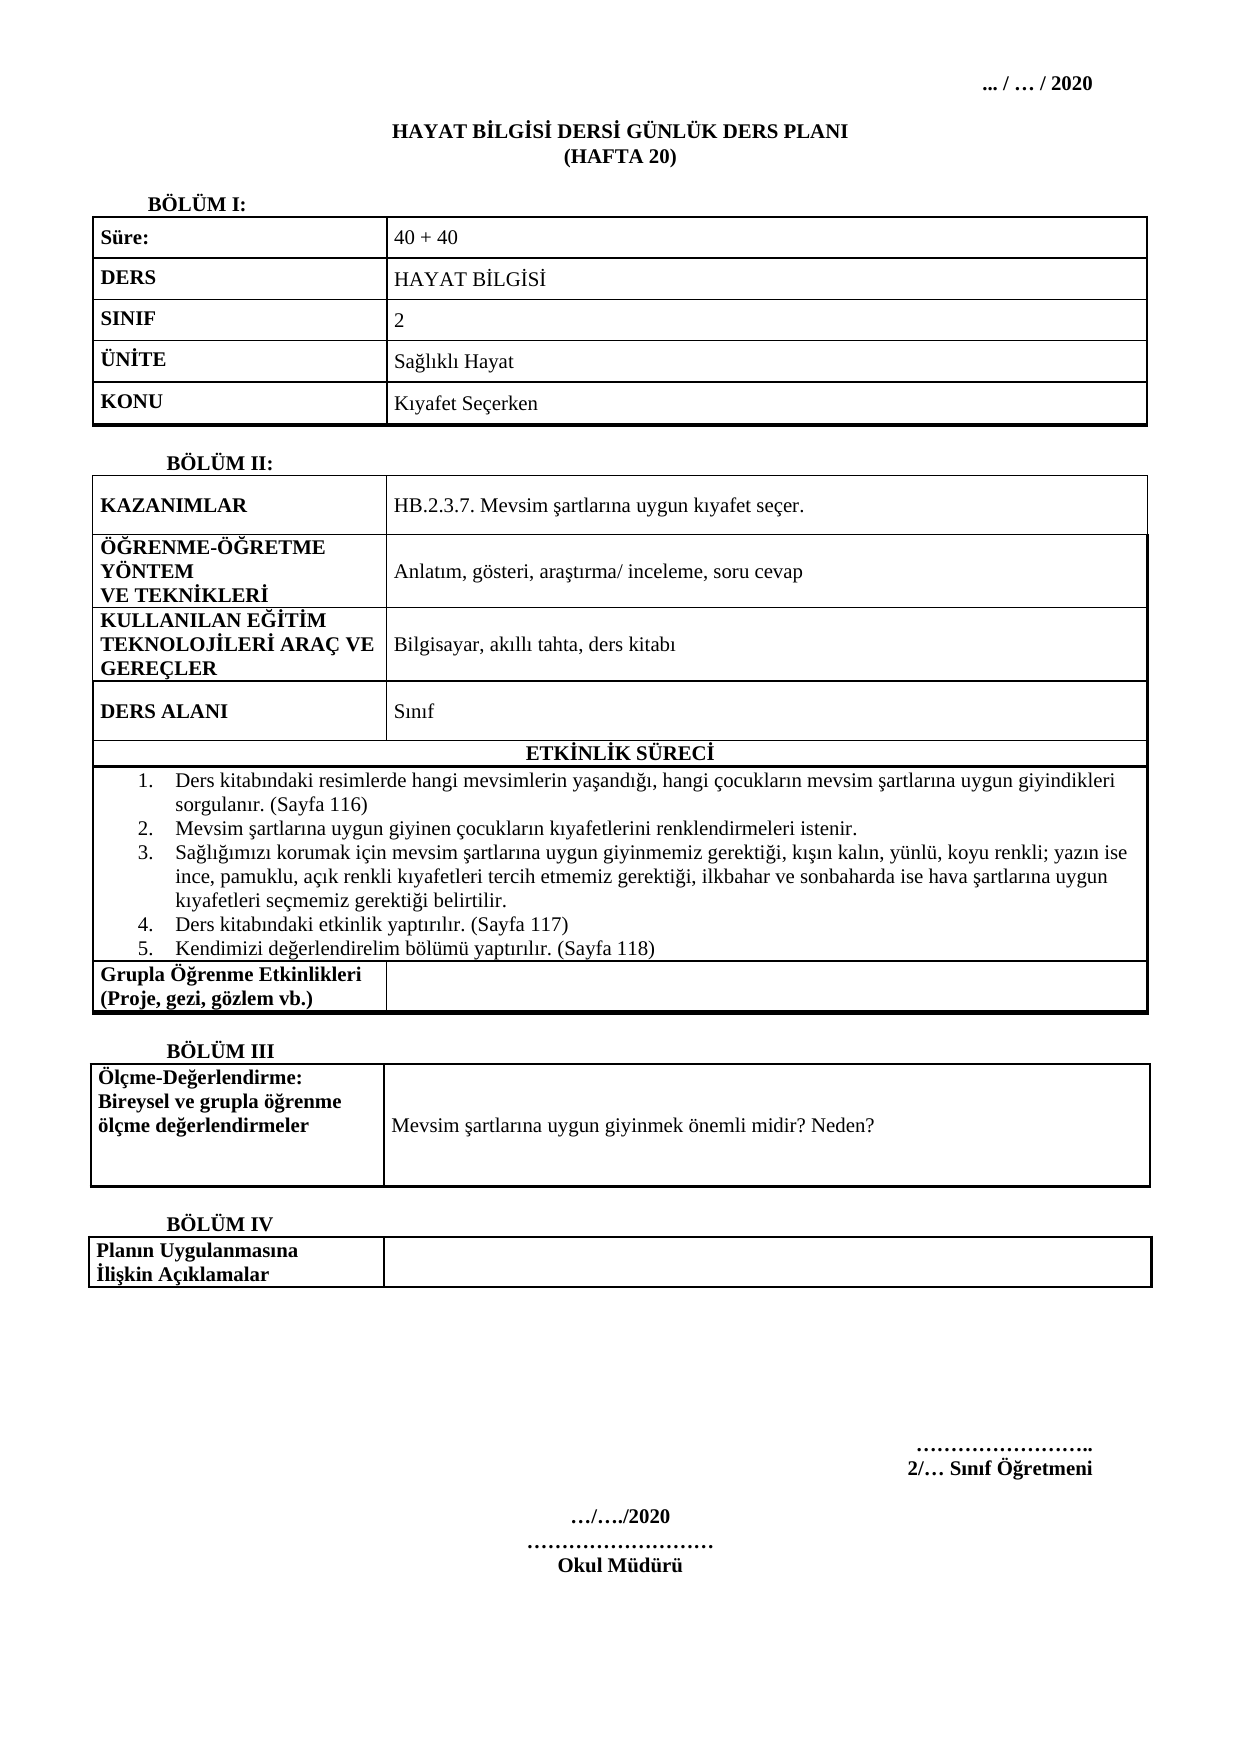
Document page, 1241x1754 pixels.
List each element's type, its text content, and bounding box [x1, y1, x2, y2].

subtitle BÖLÜM III [148, 1039, 1092, 1063]
table_cell Bilgisayar, akıllı tahta, ders kitabı [387, 608, 1146, 680]
text HAYAT BİLGİSİ DERSİ GÜNLÜK DERS PLANI [148, 119, 1092, 143]
table_cell ÖĞRENME-ÖĞRETME YÖNTEM VE TEKNİKLERİ [93, 535, 386, 607]
table_cell KULLANILAN EĞİTİM TEKNOLOJİLERİ ARAÇ VE GEREÇLER [93, 608, 386, 680]
table_header Planın Uygulanmasına İlişkin Açıklamalar [90, 1238, 383, 1286]
table_cell ÜNİTE [94, 341, 386, 381]
subtitle BÖLÜM IV [148, 1212, 1092, 1236]
text ……………………… [148, 1528, 1092, 1553]
table_cell ETKİNLİK SÜRECİ [94, 741, 1146, 765]
table_header Ölçme-Değerlendirme: Bireysel ve grupla öğrenme ölçme değerlendirmeler [92, 1065, 383, 1185]
text Okul Müdürü [148, 1553, 1092, 1577]
table_header 40 + 40 [388, 218, 1146, 257]
text BÖLÜM I: [148, 192, 1092, 216]
table_header KAZANIMLAR [93, 476, 386, 534]
table_cell DERS [94, 259, 386, 298]
text …/…./2020 [148, 1504, 1092, 1528]
table_header HB.2.3.7. Mevsim şartlarına uygun kıyafet seçer. [387, 476, 1147, 534]
table_cell Sağlıklı Hayat [388, 341, 1146, 381]
table_cell 2 [388, 300, 1146, 340]
text BÖLÜM II: [148, 451, 1092, 475]
table_cell KONU [94, 383, 386, 422]
text 2/… Sınıf Öğretmeni [148, 1456, 1092, 1480]
table_cell Grupla Öğrenme Etkinlikleri (Proje, gezi, gözlem vb.) [94, 962, 386, 1010]
table_cell DERS ALANI [94, 682, 386, 740]
text (HAFTA 20) [148, 143, 1092, 168]
table_cell Kıyafet Seçerken [388, 383, 1146, 422]
table_header [385, 1238, 1150, 1286]
table_header Süre: [94, 218, 386, 257]
table_cell HAYAT BİLGİSİ [388, 259, 1146, 298]
table_cell Ders kitabındaki resimlerde hangi mevsimlerin yaşandığı, hangi çocukların mevsim şartlarına uygun giyindikleri sorgulanır. (Sayfa 116) Mevsim şartlarına uygun giyinen çocukların kıyafetlerini renklendirmeleri istenir. Sağlığımızı korumak için mevsim şartlarına uygun giyinmemiz gerektiği, kışın kalın, yünlü, koyu renkli; yazın ise ince, pamuklu, açık renkli kıyafetleri tercih etmemiz gerektiği, ilkbahar ve sonbaharda ise hava şartlarına uygun kıyafetleri seçmemiz gerektiği belirtilir. Ders kitabındaki etkinlik yaptırılır. (Sayfa 117) Kendimizi değerlendirelim bölümü yaptırılır. (Sayfa 118) [94, 768, 1146, 960]
text ... / … / 2020 [148, 71, 1092, 95]
table_cell Sınıf [387, 682, 1146, 740]
text …………………….. [148, 1432, 1092, 1456]
table_cell SINIF [94, 300, 386, 340]
table_header Mevsim şartlarına uygun giyinmek önemli midir? Neden? [385, 1065, 1149, 1185]
table_cell [387, 962, 1146, 1010]
table_cell Anlatım, gösteri, araştırma/ inceleme, soru cevap [387, 535, 1146, 607]
